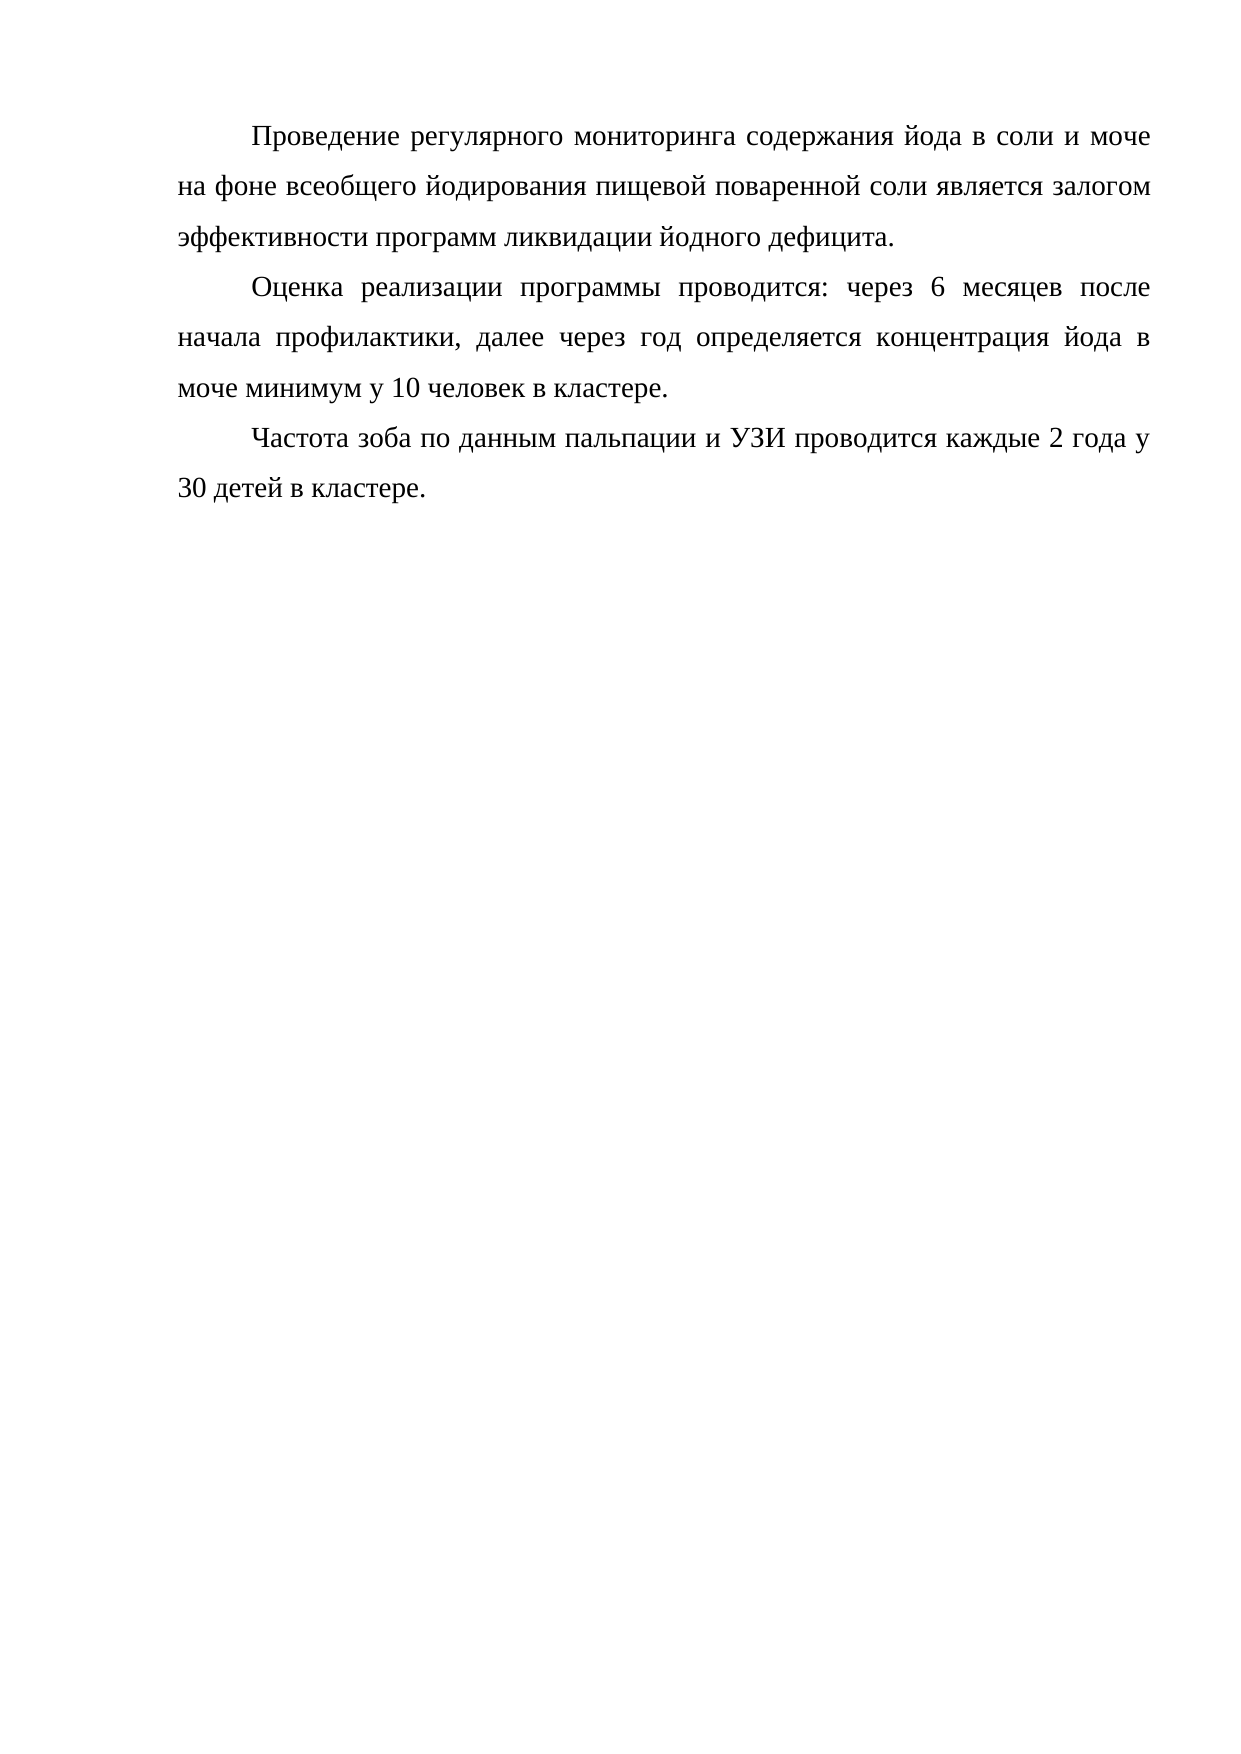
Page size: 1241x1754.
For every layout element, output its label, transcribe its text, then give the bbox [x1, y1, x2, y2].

text Частота зоба по данным пальпации и УЗИ проводится каждые 2 года у 30 детей в кластере. [177, 420, 1152, 504]
text Проведение регулярного мониторинга содержания йода в соли и моче на фоне всеобщего йодирования пищевой поваренной соли является залогом эффективности программ ликвидации йодного дефицита. [177, 118, 1152, 252]
text Оценка реализации программы проводится: через 6 месяцев после начала профилактики, далее через год определяется концентрация йода в моче минимум у 10 человек в кластере. [177, 269, 1152, 403]
